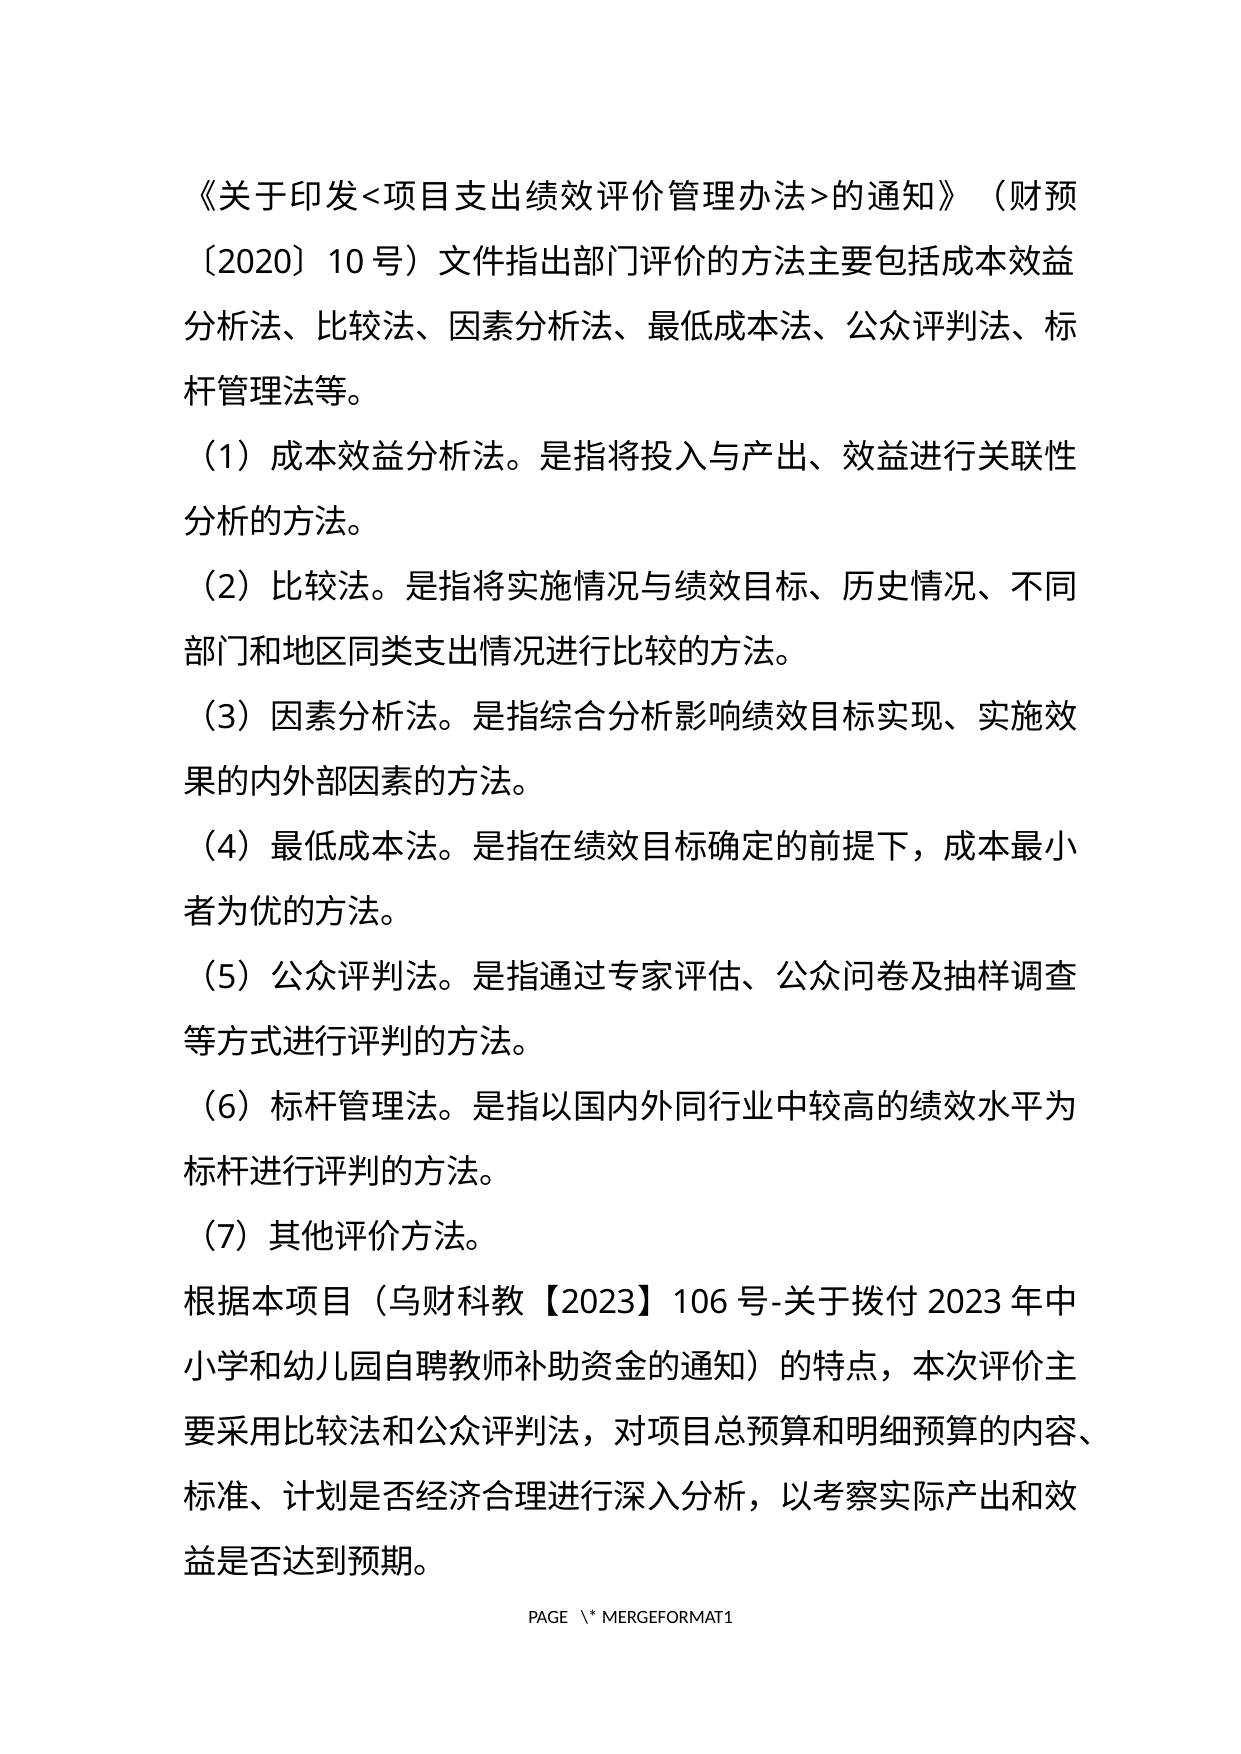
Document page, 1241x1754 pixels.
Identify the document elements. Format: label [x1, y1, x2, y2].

text [183, 162, 1078, 1592]
